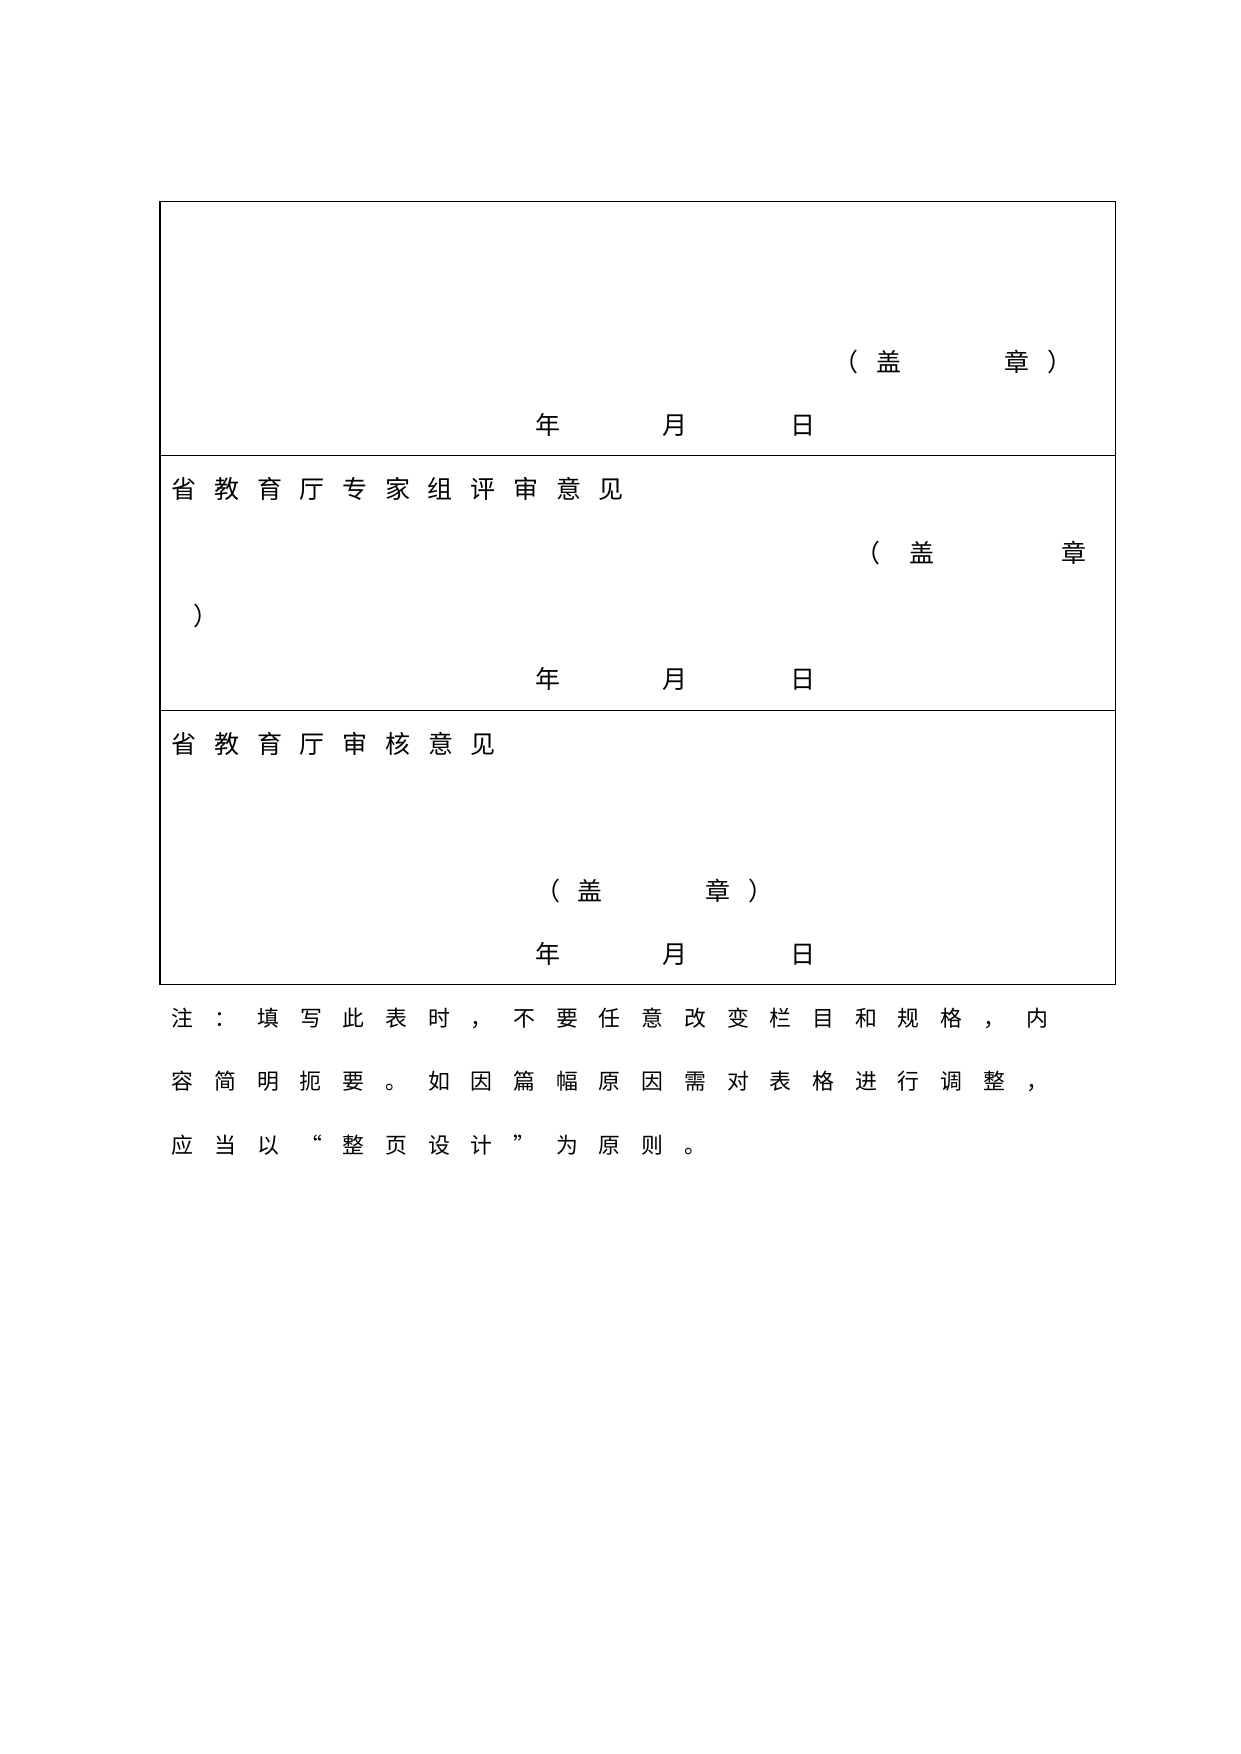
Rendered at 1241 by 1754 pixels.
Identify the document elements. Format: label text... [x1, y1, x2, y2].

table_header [161, 202, 1115, 455]
text 注：填写此表时，不要任意改变栏目和规格，内容简明扼要。如因篇幅原因需对表格进行调整，应当以“整页设计”为原则。 [172, 985, 1068, 1175]
table_cell 省教育厅审核意见 （盖 章） 年 月 日 [161, 711, 1115, 984]
table_cell 省教育厅专家组评审意见 （盖 章 ） 年 月 日 [161, 456, 1115, 710]
